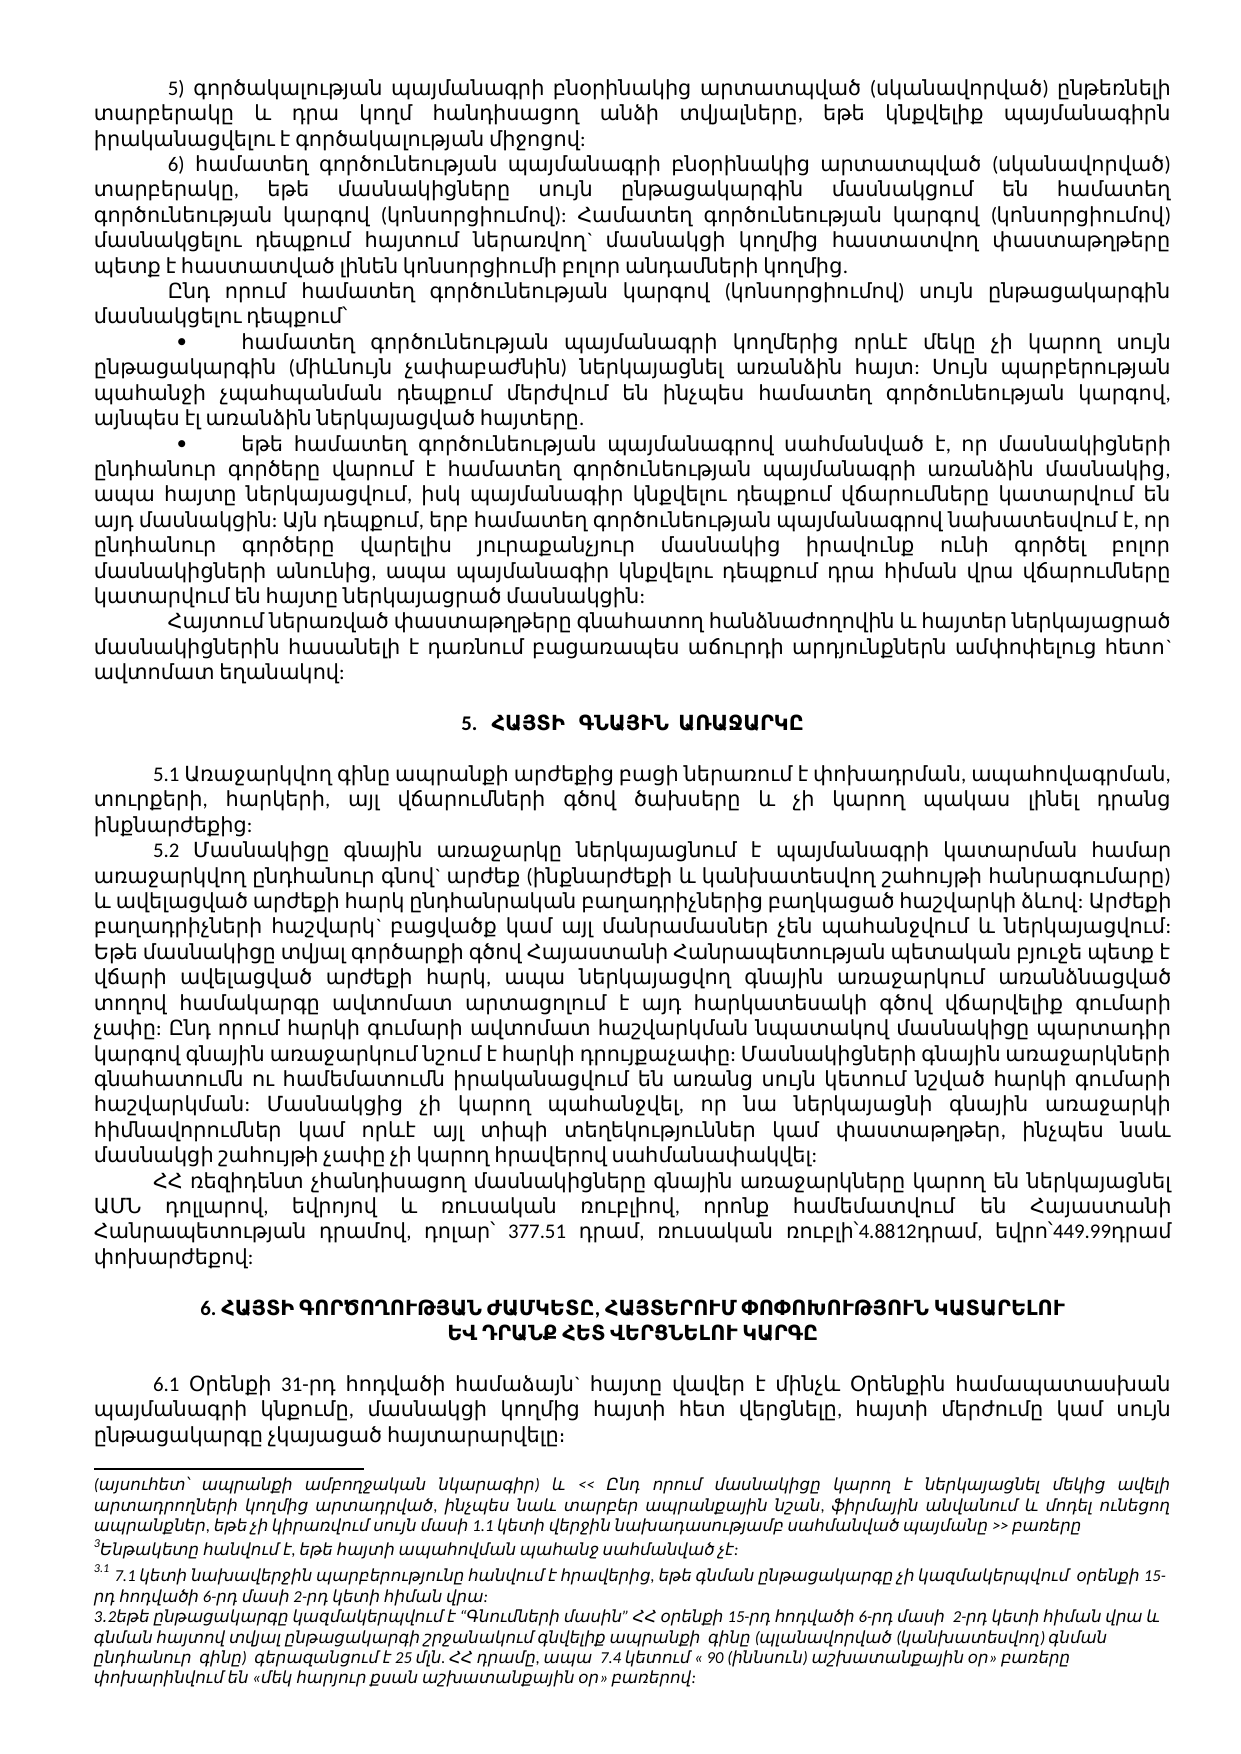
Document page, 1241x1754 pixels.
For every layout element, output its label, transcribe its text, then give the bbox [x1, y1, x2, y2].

list եթե համատեղ գործունեության պայմանագրով սահմանված է, որ մասնակիցների ընդհանուր գործերը վարում է համատեղ գործունեության պայմանագրի առանձին մասնակից, ապա հայտը ներկայացվում, իսկ պայմանագիր կնքվելու դեպքում վճարումները կատարվում են այդ մասնակցին: Այն դեպքում, երբ համատեղ գործունեության պայմանագրով նախատեսվում է, որ ընդհանուր գործերը վարելիս յուրաքանչյուր մասնակից իրավունք ունի գործել բոլոր մասնակիցների անունից, ապա պայմանագիր կնքվելու դեպքում դրա հիման վրա վճարումները կատարվում են հայտը ներկայացրած մասնակցին: [94, 431, 1171, 609]
text 5.1 Առաջարկվող գինը ապրանքի արժեքից բացի ներառում է փոխադրման, ապահովագրման, տուրքերի, հարկերի, այլ վճարումների գծով ծախսերը և չի կարող պակաս լինել դրանց ինքնարժեքից: [94, 761, 1171, 837]
text ԵՎ ԴՐԱՆՔ ՀԵՏ ՎԵՐՑՆԵԼՈՒ ԿԱՐԳԸ [94, 1320, 1171, 1346]
text ՀՀ ռեզիդենտ չհանդիսացող մասնակիցները գնային առաջարկները կարող են ներկայացնել ԱՄՆ դոլլարով, եվրոյով և ռուսական ռուբլիով, որոնք համեմատվում են Հայաստանի Հանրապետության դրամով, դոլար՝ 377.51 դրամ, ռուսական ռուբլի՝4.8812դրամ, եվրո՝449.99դրամ փոխարժեքով: [94, 1168, 1171, 1269]
text 6. ՀԱՅՏԻ ԳՈՐԾՈՂՈՒԹՅԱՆ ԺԱՄԿԵՏԸ, ՀԱՅՏԵՐՈՒՄ ՓՈՓՈԽՈՒԹՅՈՒՆ ԿԱՏԱՐԵԼՈՒ [94, 1295, 1171, 1320]
text 5.2 Մասնակիցը գնային առաջարկը ներկայացնում է պայմանագրի կատարման համար առաջարկվող ընդհանուր գնով` արժեք (ինքնարժեքի և կանխատեսվող շահույթի հանրագումարը) և ավելացված արժեքի հարկ ընդհանրական բաղադրիչներից բաղկացած հաշվարկի ձևով: Արժեքի բաղադրիչների հաշվարկ` բացվածք կամ այլ մանրամասներ չեն պահանջվում և ներկայացվում: Եթե մասնակիցը տվյալ գործարքի գծով Հայաստանի Հանրապետության պետական բյուջե պետք է վճարի ավելացված արժեքի հարկ, ապա ներկայացվող գնային առաջարկում առանձնացված տողով համակարգը ավտոմատ արտացոլում է այդ հարկատեսակի գծով վճարվելիք գումարի չափը: Ընդ որում հարկի գումարի ավտոմատ հաշվարկման նպատակով մասնակիցը պարտադիր կարգով գնային առաջարկում նշում է հարկի դրույքաչափը: Մասնակիցների գնային առաջարկների գնահատումն ու համեմատումն իրականացվում են առանց սույն կետում նշված հարկի գումարի հաշվարկման: Մասնակցից չի կարող պահանջվել, որ նա ներկայացնի գնային առաջարկի հիմնավորումներ կամ որևէ այլ տիպի տեղեկություններ կամ փաստաթղթեր, ինչպես նաև մասնակցի շահույթի չափը չի կարող հրավերով սահմանափակվել: [94, 837, 1171, 1168]
list համատեղ գործունեության պայմանագրի կողմերից որևէ մեկը չի կարող սույն ընթացակարգին (միևնույն չափաբաժնին) ներկայացնել առանձին հայտ: Սույն պարբերության պահանջի չպահպանման դեպքում մերժվում են ինչպես համատեղ գործունեության կարգով, այնպես էլ առանձին ներկայացված հայտերը. [94, 329, 1171, 431]
text 6) համատեղ գործունեության պայմանագրի բնօրինակից արտատպված (սկանավորված) տարբերակը, եթե մասնակիցները սույն ընթացակարգին մասնակցում են համատեղ գործունեության կարգով (կոնսորցիումով): Համատեղ գործունեության կարգով (կոնսորցիումով) մասնակցելու դեպքում հայտում ներառվող` մասնակցի կողմից հաստատվող փաստաթղթերը պետք է հաստատված լինեն կոնսորցիումի բոլոր անդամների կողմից. [94, 151, 1171, 278]
text Հայտում ներառված փաստաթղթերը գնահատող հանձնաժողովին և հայտեր ներկայացրած մասնակիցներին հասանելի է դառնում բացառապես աճուրդի արդյունքներն ամփոփելուց հետո` ավտոմատ եղանակով: [94, 609, 1171, 685]
text Ընդ որում համատեղ գործունեության կարգով (կոնսորցիումով) սույն ընթացակարգին մասնակցելու դեպքում՝ [94, 278, 1171, 329]
text 6.1 Օրենքի 31-րդ հոդվածի համաձայն` հայտը վավեր է մինչև Օրենքին համապատասխան պայմանագրի կնքումը, մասնակցի կողմից հայտի հետ վերցնելը, հայտի մերժումը կամ սույն ընթացակարգը չկայացած հայտարարվելը։ [94, 1371, 1171, 1447]
text 5. ՀԱՅՏԻ ԳՆԱՅԻՆ ԱՌԱՋԱՐԿԸ [94, 710, 1171, 736]
text 5) գործակալության պայմանագրի բնօրինակից արտատպված (սկանավորված) ընթեռնելի տարբերակը և դրա կողմ հանդիսացող անձի տվյալները, եթե կնքվելիք պայմանագիրն իրականացվելու է գործակալության միջոցով: [94, 75, 1171, 151]
